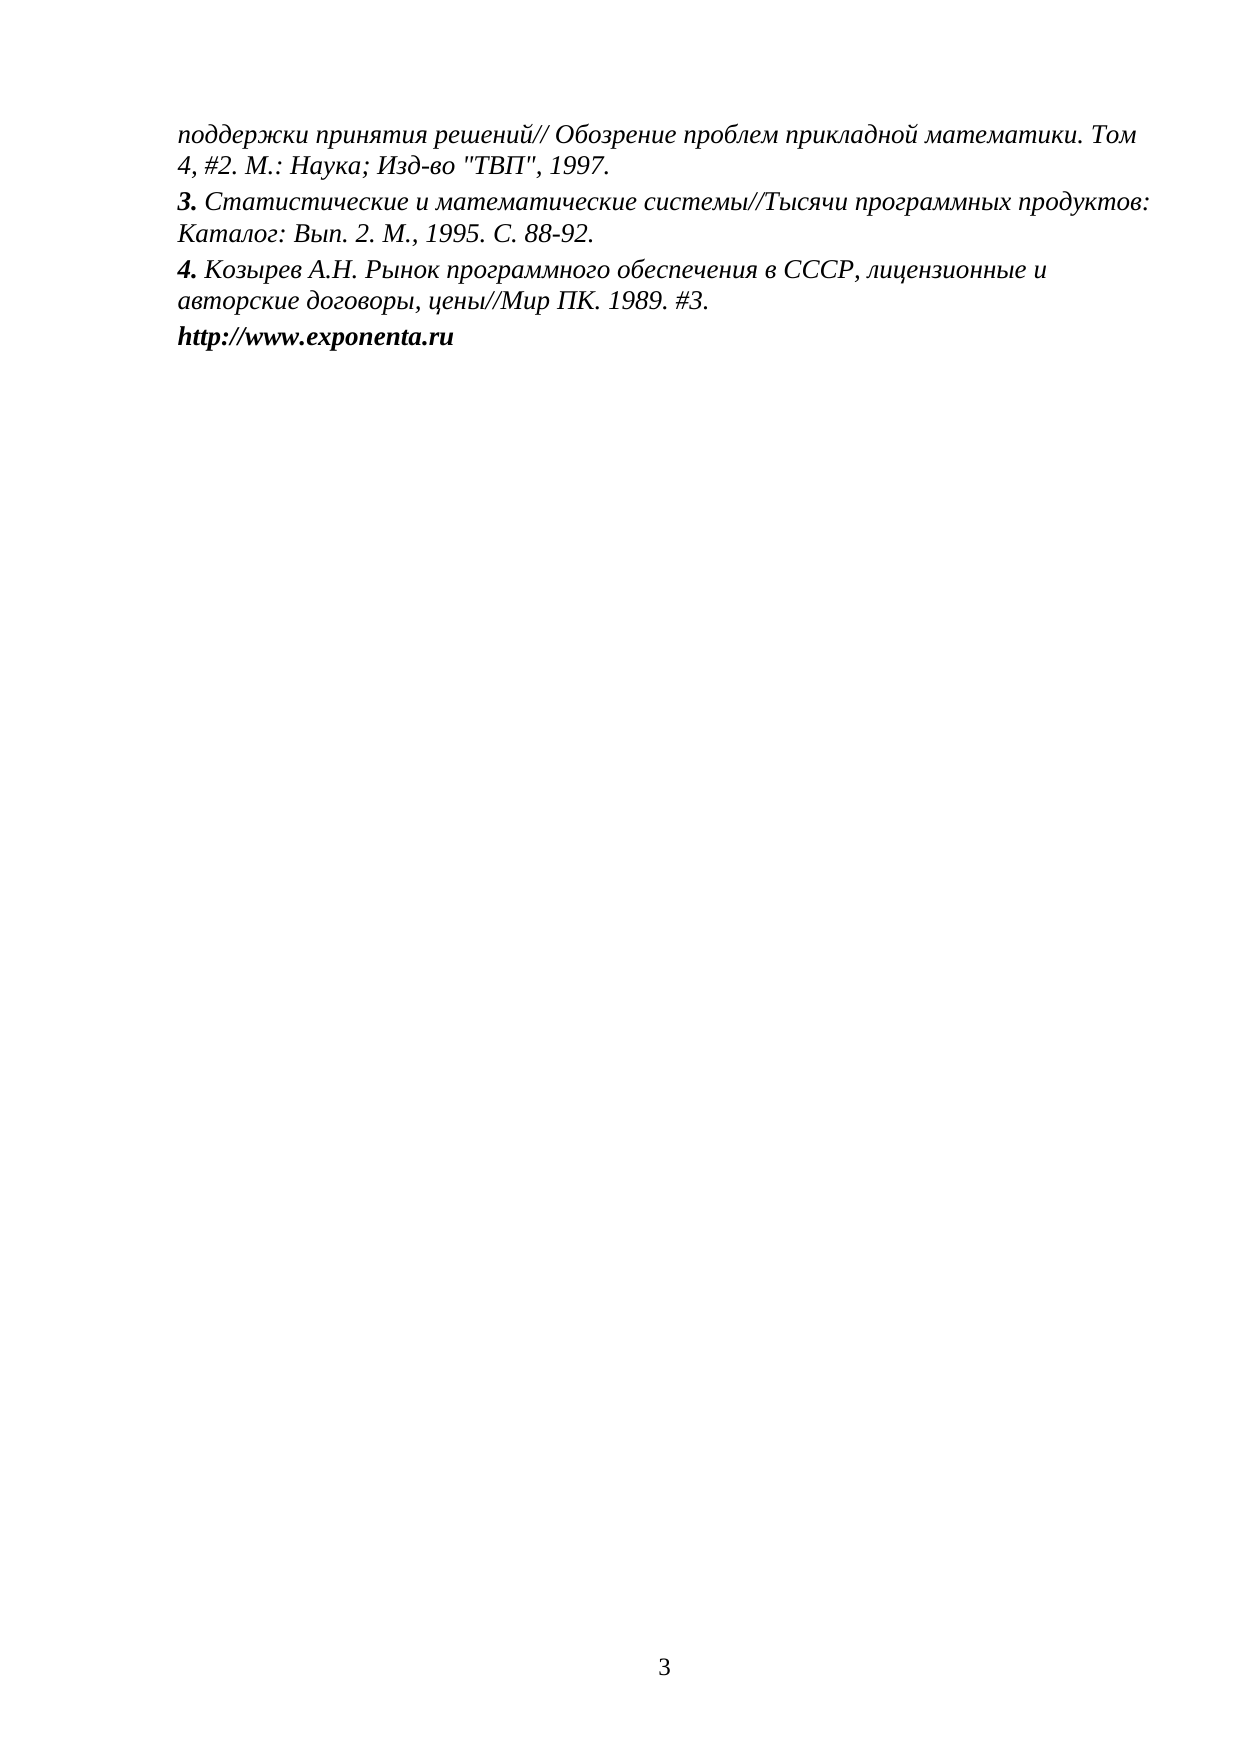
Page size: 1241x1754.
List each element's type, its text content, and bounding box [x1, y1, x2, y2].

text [177, 118, 1152, 180]
text 3. Статистические и математические системы//Тысячи программных продуктов: Каталог: Вып. 2. М., 1995. С. 88-92. [177, 186, 1152, 248]
text http://www.exponenta.ru [177, 320, 1152, 351]
text 4. Козырев А.Н. Рынок программного обеспечения в СССР, лицензионные и авторские договоры, цены//Мир ПК. 1989. #3. [177, 253, 1152, 315]
